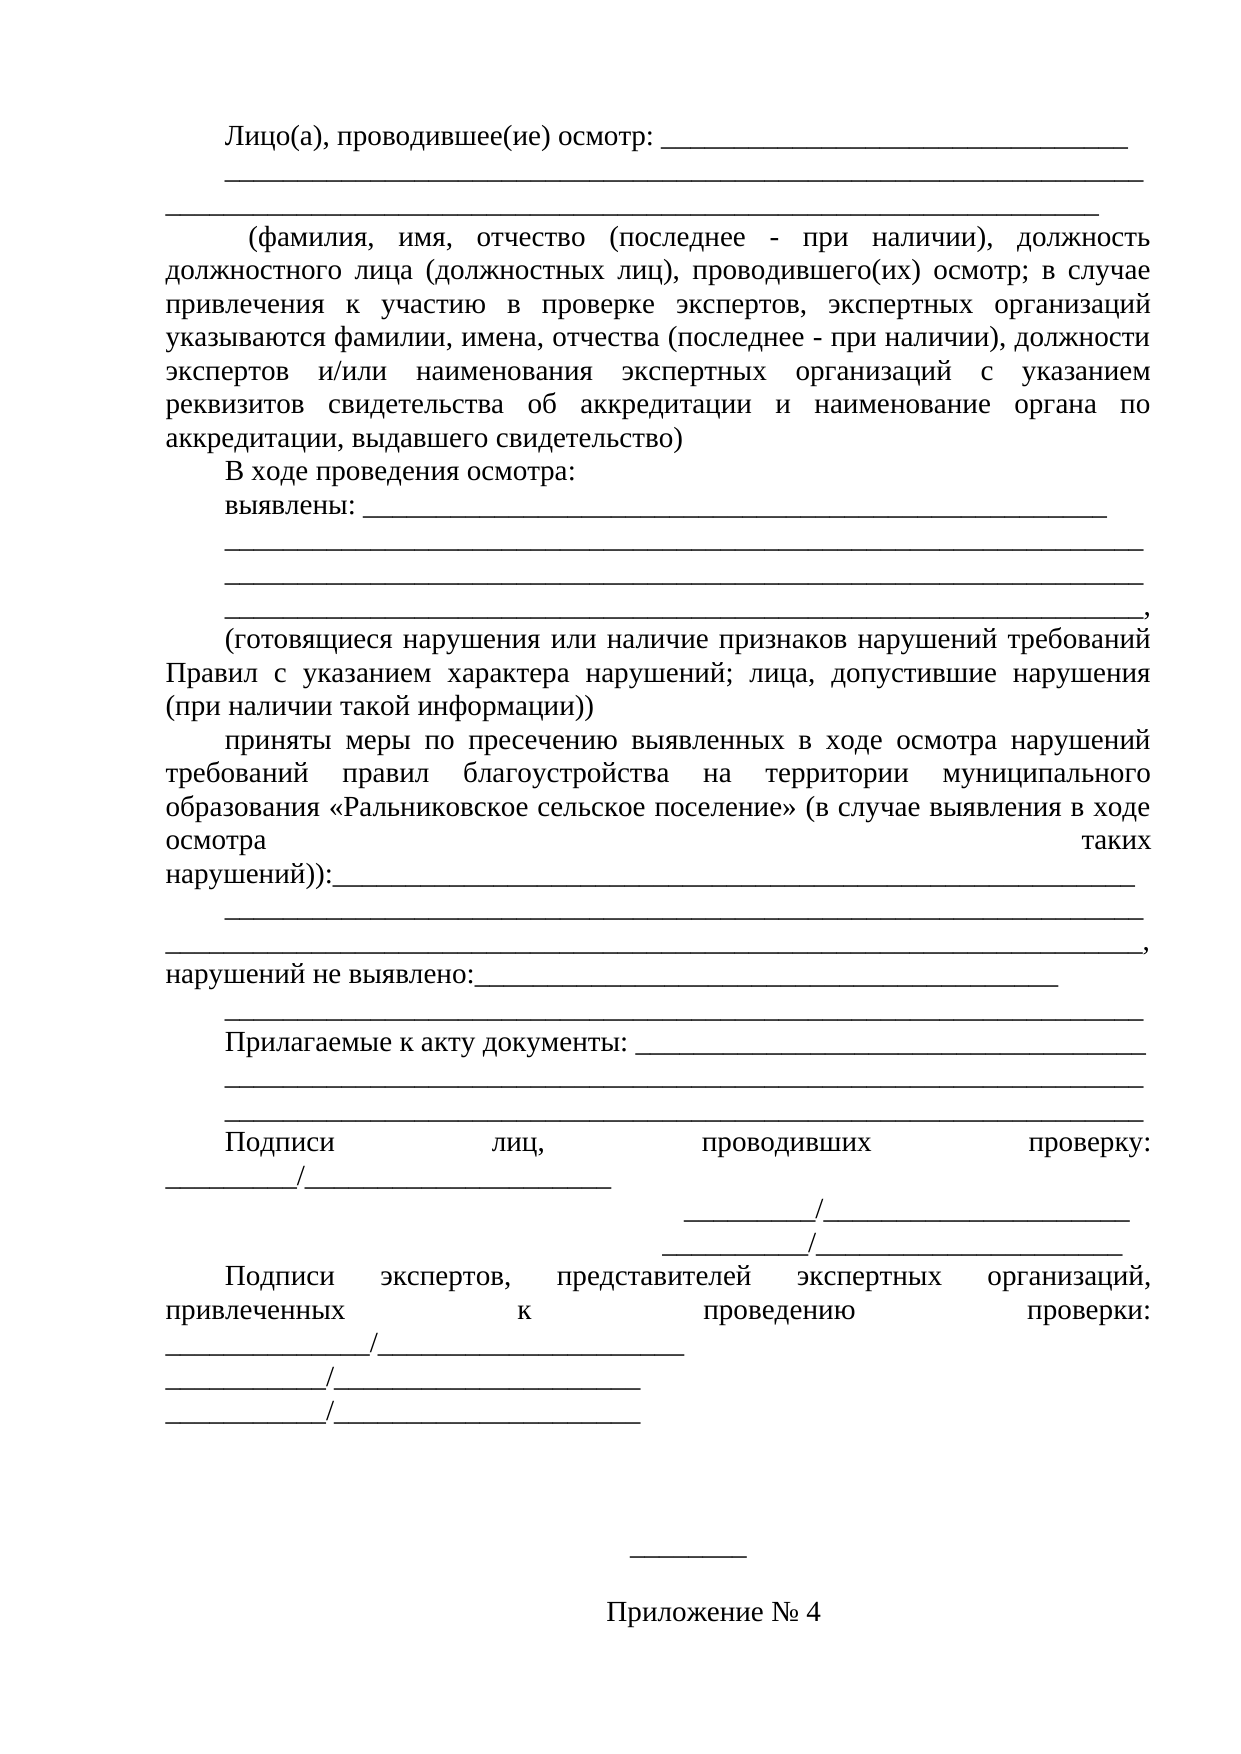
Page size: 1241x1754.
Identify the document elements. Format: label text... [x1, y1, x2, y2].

text В ходе проведения осмотра: [165, 453, 1152, 487]
text ________ [165, 1527, 1152, 1560]
text _______________________________________________________________ [165, 554, 1152, 588]
text Подписи лиц, проводивших проверку: _________/_____________________ [165, 1124, 1152, 1191]
text ___________/_____________________ [165, 1359, 1152, 1393]
text _______________________________________________________________ [165, 1091, 1152, 1124]
text Приложение № 4 [165, 1594, 1152, 1627]
text (фамилия, имя, отчество (последнее - при наличии), должность должностного лица (должностных лиц), проводившего(их) осмотр; в случае привлечения к участию в проверке экспертов, экспертных организаций указываются фамилии, имена, отчества (последнее - при наличии), должности экспертов и/или наименования экспертных организаций с указанием реквизитов свидетельства об аккредитации и наименование органа по аккредитации, выдавшего свидетельство) [165, 219, 1152, 453]
text Прилагаемые к акту документы: ___________________________________ [165, 1024, 1152, 1057]
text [165, 152, 1152, 185]
text нарушений не выявлено:________________________________________ [165, 957, 1152, 990]
text Подписи экспертов, представителей экспертных организаций, привлеченных к проведению проверки: ______________/_____________________ [165, 1258, 1152, 1359]
text ___________/_____________________ [165, 1393, 1152, 1426]
text (готовящиеся нарушения или наличие признаков нарушений требований Правил с указанием характера нарушений; лица, допустившие нарушения (при наличии такой информации)) [165, 621, 1152, 722]
text ________________________________________________________________ [165, 185, 1152, 219]
text Лицо(а), проводившее(ие) осмотр: ________________________________ [165, 118, 1152, 152]
text __________/_____________________ [165, 1225, 1152, 1258]
text _______________________________________________________________ [165, 1057, 1152, 1091]
text _______________________________________________________________ [165, 521, 1152, 554]
text _________/_____________________ [165, 1191, 1152, 1225]
text __________________________________________________________________________________________________________________________________, [165, 889, 1152, 957]
text выявлены: ___________________________________________________ [165, 487, 1152, 521]
text _______________________________________________________________ [165, 990, 1152, 1024]
text приняты меры по пресечению выявленных в ходе осмотра нарушений требований правил благоустройства на территории муниципального образования «Ральниковское сельское поселение» (в случае выявления в ходе осмотра таких нарушений)):_______________________________________________________ [165, 722, 1152, 889]
text _______________________________________________________________, [165, 588, 1152, 621]
